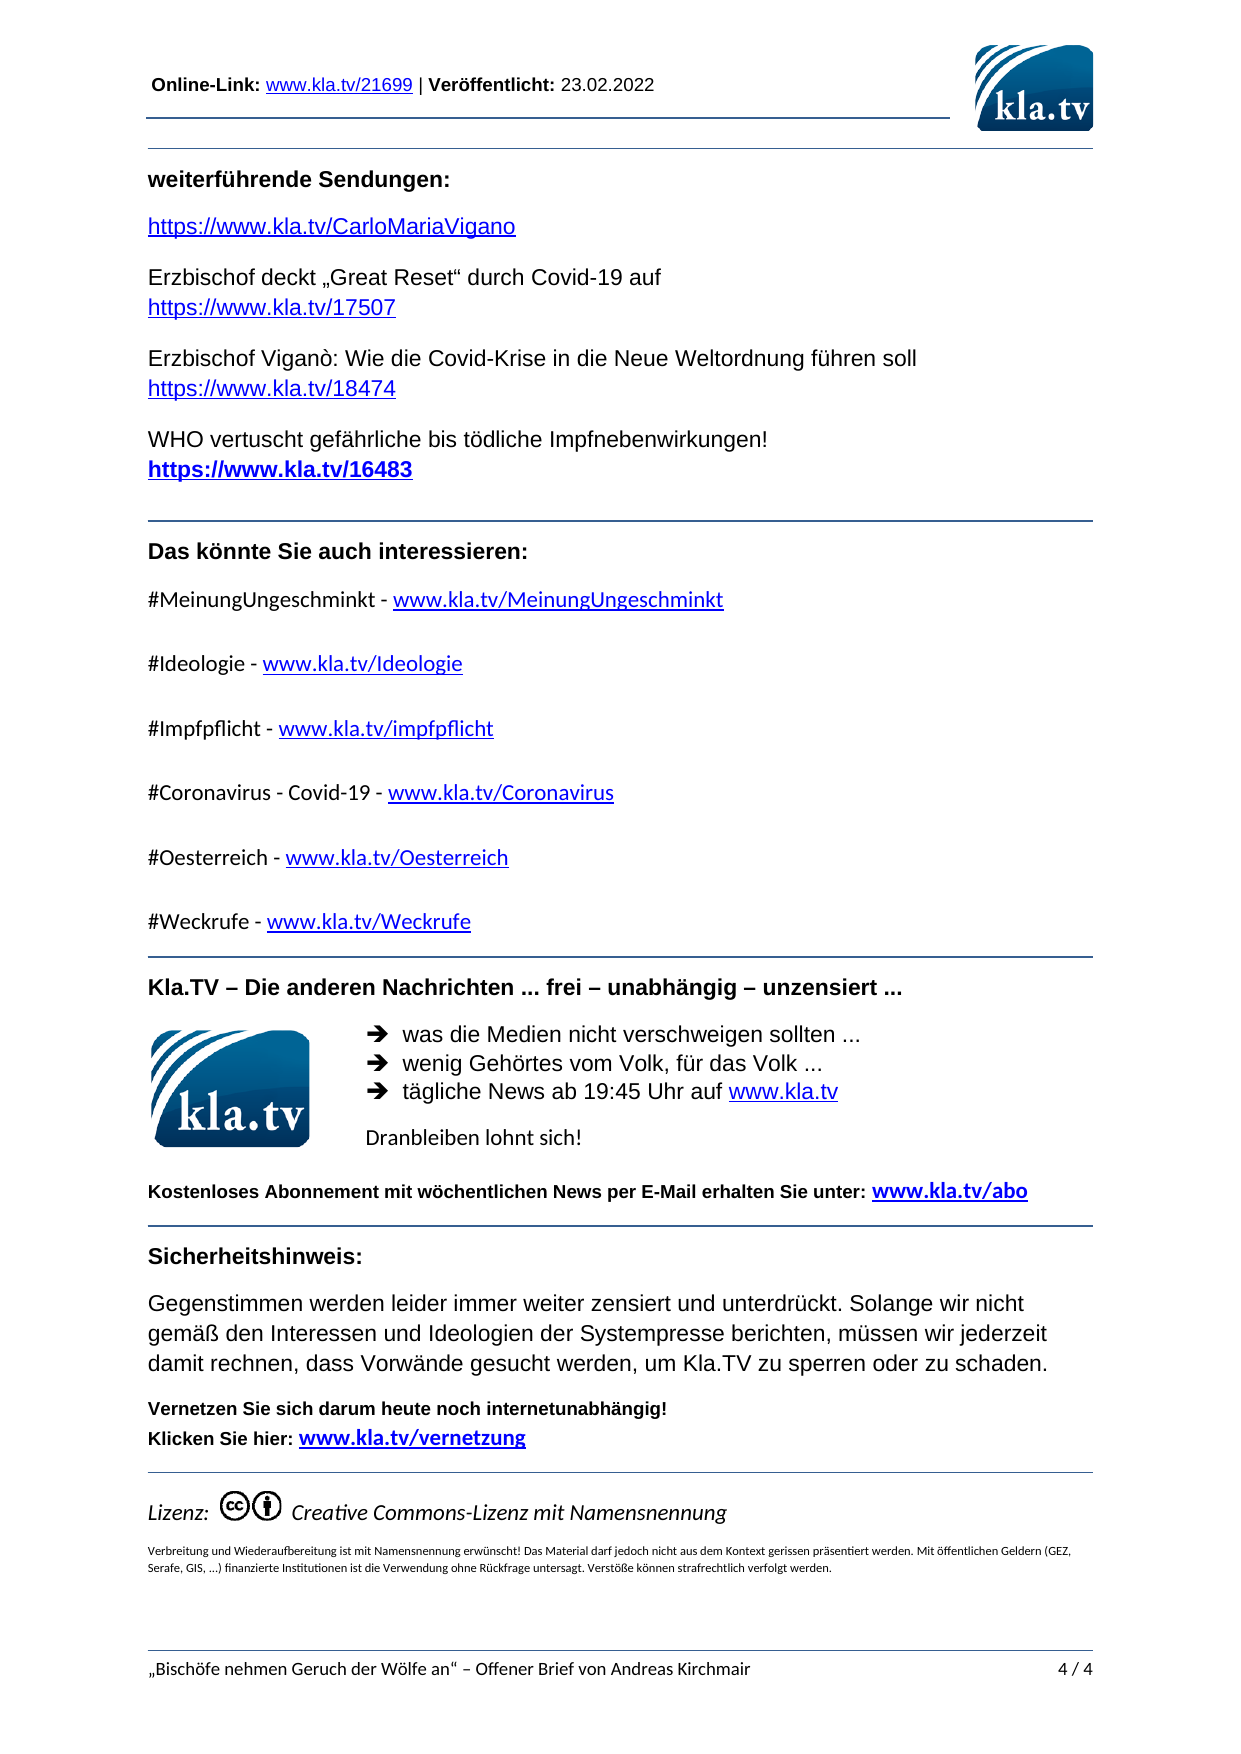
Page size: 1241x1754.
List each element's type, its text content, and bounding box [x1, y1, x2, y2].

list https://www.kla.tv/CarloMariaVigano [148, 213, 1093, 239]
text Das könnte Sie auch interessieren: [148, 522, 1093, 565]
picture [1084, 45, 1093, 51]
text Gegenstimmen werden leider immer weiter zensiert und unterdrückt. Solange wir nicht gemäß den Interessen und Ideologien der Systempresse berichten, müssen wir jederzeit damit rechnen, dass Vorwände gesucht werden, um Kla.TV zu sperren oder zu schaden. [148, 1290, 1093, 1377]
list was die Medien nicht verschweigen sollten ... [185, 1021, 1093, 1047]
list wenig Gehörtes vom Volk, für das Volk ... [309, 1049, 1093, 1076]
text Kostenloses Abonnement mit wöchentlichen News per E-Mail erhalten Sie unter: www.kla.tv/abo [148, 1176, 1093, 1204]
list https://www.kla.tv/17507 [148, 294, 1093, 320]
picture [219, 1490, 282, 1521]
text Kla.TV – Die anderen Nachrichten ... frei – unabhängig – unzensiert ... [148, 958, 1093, 1001]
text Sicherheitshinweis: [148, 1227, 1093, 1269]
text #MeinungUngeschminkt - www.kla.tv/MeinungUngeschminkt #Ideologie - www.kla.tv/Ideologie #Impfpflicht - www.kla.tv/impfpflicht #Coronavirus - Covid-19 - www.kla.tv/Coronavirus #Oesterreich - www.kla.tv/Oesterreich #Weckrufe - www.kla.tv/Weckrufe [148, 585, 1093, 935]
picture [974, 45, 1093, 130]
text Verbreitung und Wiederaufbereitung ist mit Namensnennung erwünscht! Das Material darf jedoch nicht aus dem Kontext gerissen präsentiert werden. Mit öffentlichen Geldern (GEZ, Serafe, GIS, ...) finanzierte Institutionen ist die Verwendung ohne Rückfrage untersagt. Verstöße können strafrechtlich verfolgt werden. [148, 1543, 1093, 1576]
picture [150, 1030, 309, 1146]
list https://www.kla.tv/18474 [148, 375, 1093, 402]
text WHO vertuscht gefährliche bis tödliche Impfnebenwirkungen! https://www.kla.tv/16483 [148, 426, 1093, 516]
picture [296, 1030, 309, 1039]
text weiterführende Sendungen: [148, 149, 1093, 192]
text Lizenz: Creative Commons-Lizenz mit Namensnennung [148, 1473, 1093, 1526]
text Vernetzen Sie sich darum heute noch internetunabhängig! Klicken Sie hier: www.kla.tv/vernetzung [148, 1397, 1093, 1451]
text Dranbleiben lohnt sich! [148, 1123, 1093, 1151]
text Erzbischof deckt „Great Reset“ durch Covid-19 auf [148, 264, 1093, 290]
text Erzbischof Viganò: Wie die Covid-Krise in die Neue Weltordnung führen soll [148, 345, 1093, 371]
list tägliche News ab 19:45 Uhr auf www.kla.tv [309, 1078, 1093, 1104]
